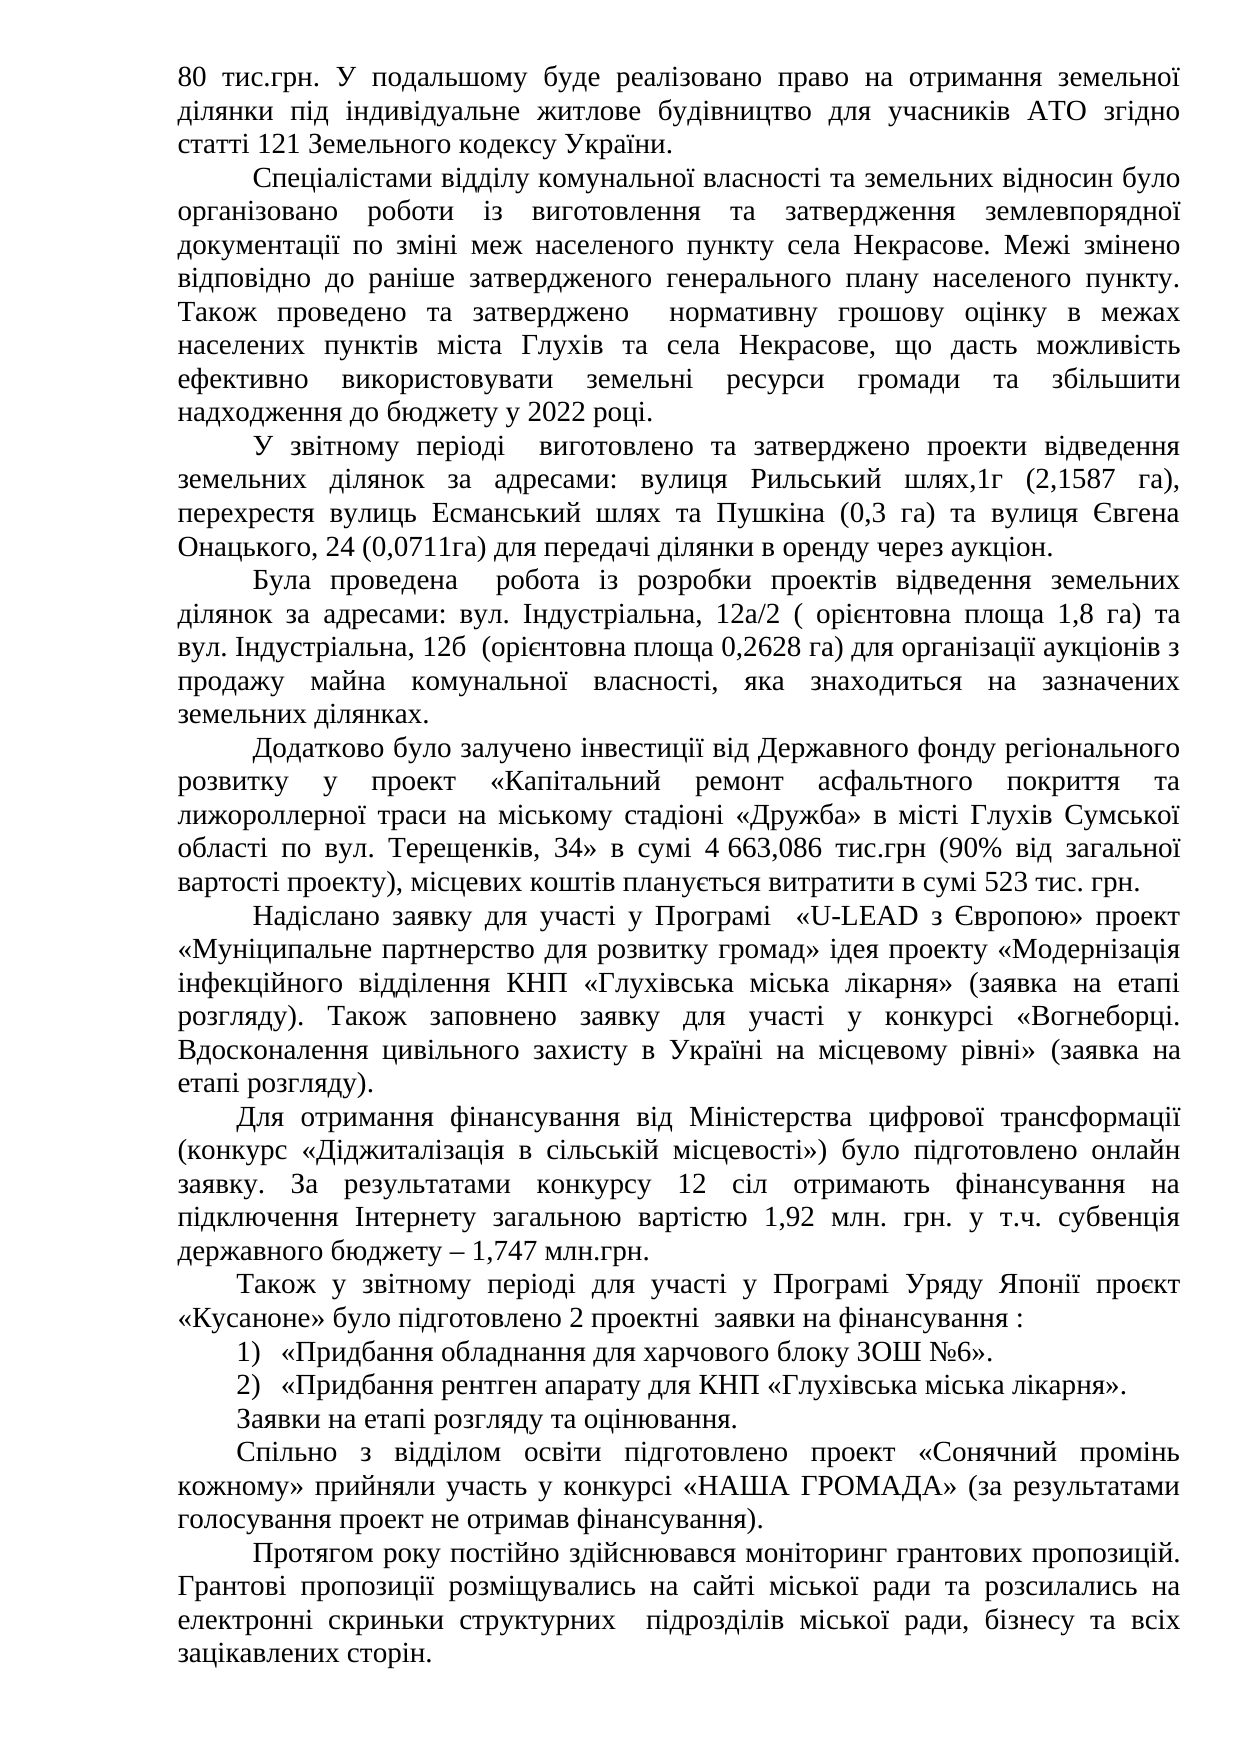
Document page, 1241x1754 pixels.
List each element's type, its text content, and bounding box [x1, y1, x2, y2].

text Спеціалістами відділу комунальної власності та земельних відносин було організовано роботи із виготовлення та затвердження землевпорядної документації по зміні меж населеного пункту села Некрасове. Межі змінено відповідно до раніше затвердженого генерального плану населеного пункту. Також проведено та затверджено нормативну грошову оцінку в межах населених пунктів міста Глухів та села Некрасове, що дасть можливість ефективно використовувати земельні ресурси громади та збільшити надходження до бюджету у 2022 році. [177, 160, 1181, 428]
text Для отримання фінансування від Міністерства цифрової трансформації (конкурс «Діджиталізація в сільській місцевості») було підготовлено онлайн заявку. За результатами конкурсу 12 сіл отримають фінансування на підключення Інтернету загальною вартістю 1,92 млн. грн. у т.ч. субвенція державного бюджету – 1,747 млн.грн. [177, 1099, 1181, 1267]
text Протягом року постійно здійснювався моніторинг грантових пропозицій. Грантові пропозиції розміщувались на сайті міської ради та розсилались на електронні скриньки структурних підрозділів міської ради, бізнесу та всіх зацікавлених сторін. [177, 1535, 1181, 1669]
text Також у звітному періоді для участі у Програмі Уряду Японії проєкт «Кусаноне» було підготовлено 2 проектні заявки на фінансування : [177, 1267, 1181, 1334]
list Заявки на етапі розгляду та оцінювання. [177, 1401, 1181, 1434]
text Надіслано заявку для участі у Програмі «U-LEAD з Європою» проект «Муніципальне партнерство для розвитку громад» ідея проекту «Модернізація інфекційного відділення КНП «Глухівська міська лікарня» (заявка на етапі розгляду). Також заповнено заявку для участі у конкурсі «Вогнеборці. Вдосконалення цивільного захисту в Україні на місцевому рівні» (заявка на етапі розгляду). [177, 898, 1181, 1099]
text У звітному періоді виготовлено та затверджено проекти відведення земельних ділянок за адресами: вулиця Рильський шлях,1г (2,1587 га), перехрестя вулиць Есманський шлях та Пушкіна (0,3 га) та вулиця Євгена Онацького, 24 (0,0711га) для передачі ділянки в оренду через аукціон. [177, 428, 1181, 562]
list «Придбання рентген апарату для КНП «Глухівська міська лікарня». [177, 1367, 1181, 1401]
list «Придбання обладнання для харчового блоку ЗОШ №6». [177, 1334, 1181, 1367]
text Додатково було залучено інвестиції від Державного фонду регіонального розвитку у проект «Капітальний ремонт асфальтного покриття та лижороллерної траси на міському стадіоні «Дружба» в місті Глухів Сумської області по вул. Терещенків, 34» в сумі 4 663,086 тис.грн (90% від загальної вартості проекту), місцевих коштів планується витратити в сумі 523 тис. грн. [177, 730, 1181, 898]
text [177, 59, 1181, 160]
text Була проведена робота із розробки проектів відведення земельних ділянок за адресами: вул. Індустріальна, 12а/2 ( орієнтовна площа 1,8 га) та вул. Індустріальна, 12б (орієнтовна площа 0,2628 га) для організації аукціонів з продажу майна комунальної власності, яка знаходиться на зазначених земельних ділянках. [177, 562, 1181, 730]
text Спільно з відділом освіти підготовлено проект «Сонячний промінь кожному» прийняли участь у конкурсі «НАША ГРОМАДА» (за результатами голосування проект не отримав фінансування). [177, 1434, 1181, 1535]
